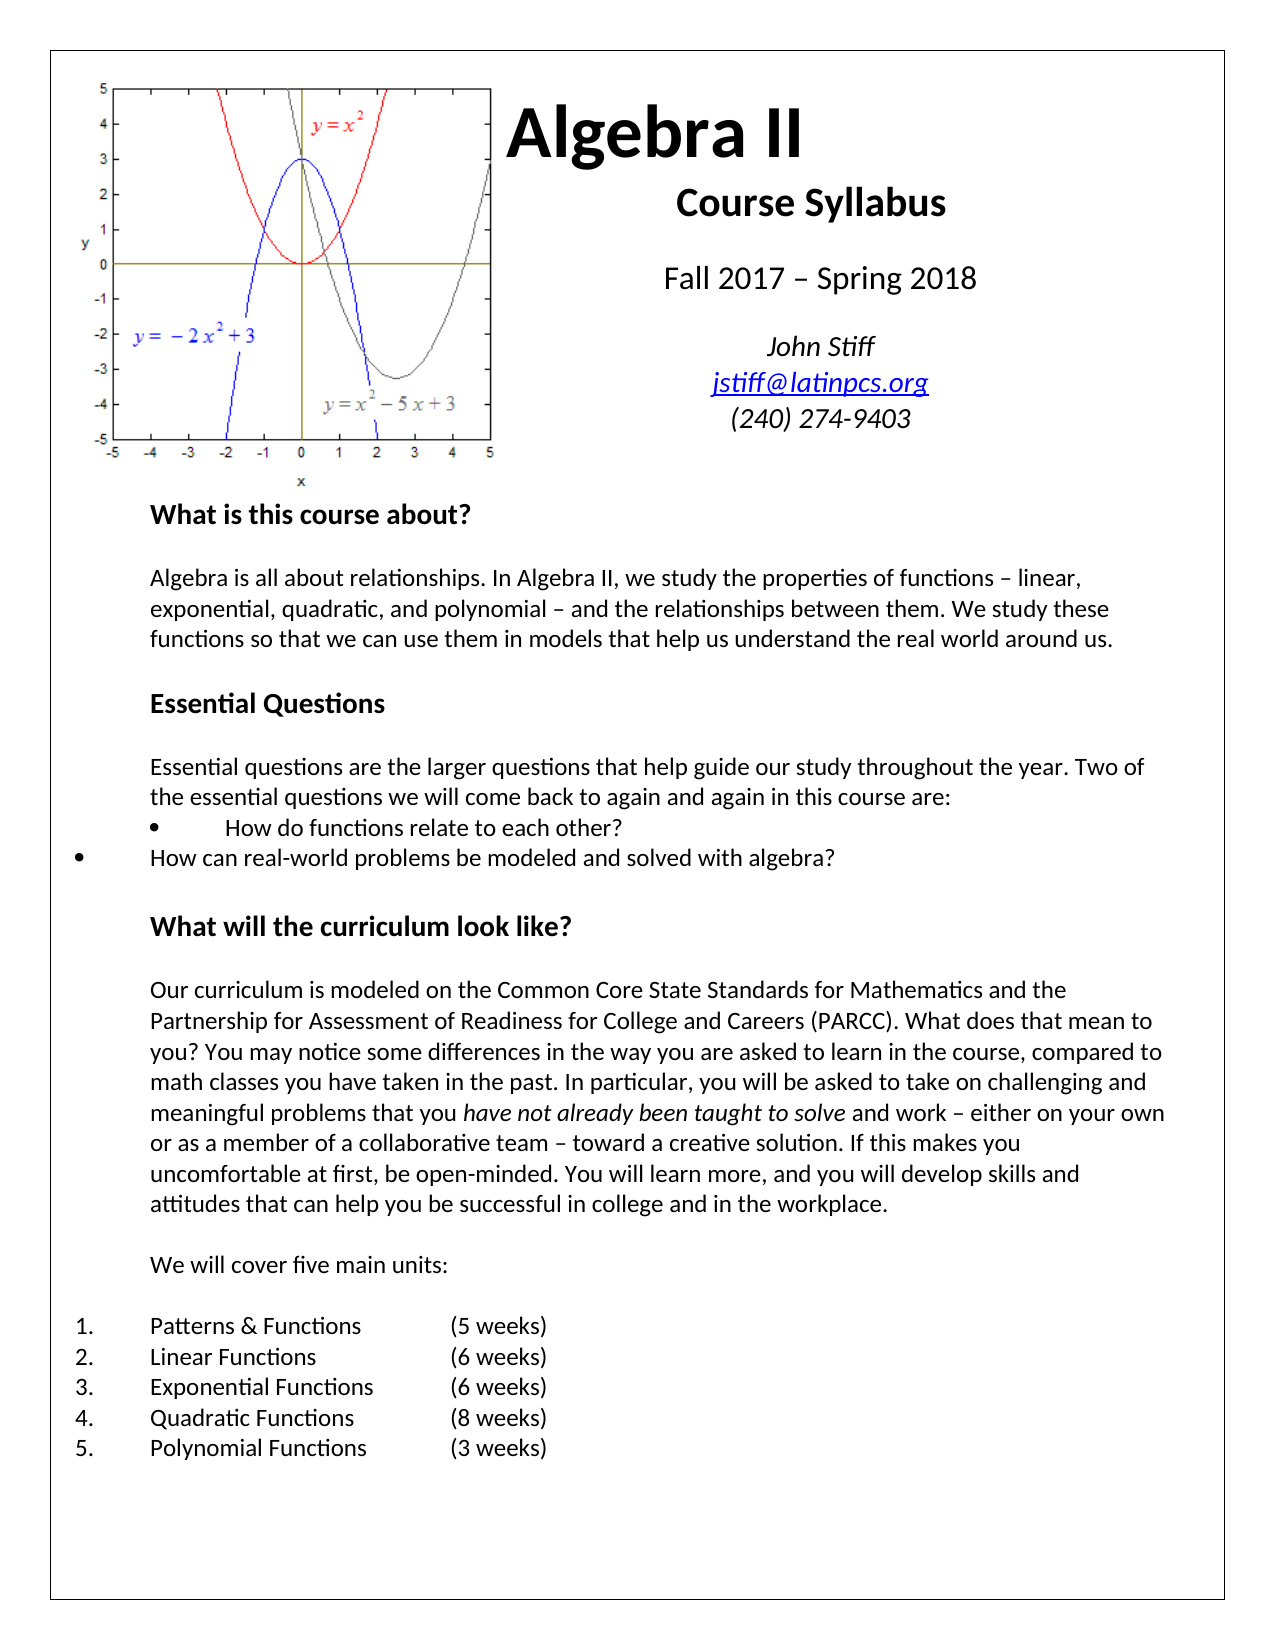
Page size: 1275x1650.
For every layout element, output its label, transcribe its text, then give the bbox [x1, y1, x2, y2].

picture [75, 227, 507, 494]
text Essential questions are the larger questions that help guide our study throughout the year. Two of the essential questions we will come back to again and again in this course are: [150, 751, 1172, 812]
text What is this course about? [150, 496, 1172, 532]
list How can real-world problems be modeled and solved with algebra? [75, 842, 1172, 873]
text Essential Questions [150, 685, 1172, 720]
subtitle Algebra II [75, 84, 1172, 176]
text What will the curriculum look like? [150, 908, 1172, 944]
list Patterns & Functions (5 weeks) [75, 1310, 1172, 1341]
list Linear Functions (6 weeks) [75, 1341, 1172, 1371]
subtitle Course Syllabus [75, 176, 1116, 227]
list How do functions relate to each other? [150, 812, 1172, 842]
text Our curriculum is modeled on the Common Core State Standards for Mathematics and the Partnership for Assessment of Readiness for College and Careers (PARCC). What does that mean to you? You may notice some differences in the way you are asked to learn in the course, compared to math classes you have taken in the past. In particular, you will be asked to take on challenging and meaningful problems that you have not already been taught to solve and work – either on your own or as a member of a collaborative team – toward a creative solution. If this makes you uncomfortable at first, be open-minded. You will learn more, and you will develop skills and attitudes that can help you be successful in college and in the workplace. [150, 975, 1172, 1219]
list Polynomial Functions (3 weeks) [75, 1432, 1172, 1463]
text John Stiff [525, 328, 1116, 364]
text Fall 2017 – Spring 2018 [525, 257, 1116, 298]
list Quadratic Functions (8 weeks) [75, 1402, 1172, 1432]
list Exponential Functions (6 weeks) [75, 1371, 1172, 1402]
text jstiff@latinpcs.org [525, 364, 1116, 400]
text We will cover five main units: [150, 1249, 1172, 1280]
text Algebra is all about relationships. In Algebra II, we study the properties of functions – linear, exponential, quadratic, and polynomial – and the relationships between them. We study these functions so that we can use them in models that help us understand the real world around us. [150, 563, 1172, 654]
text (240) 274-9403 [525, 400, 1116, 435]
